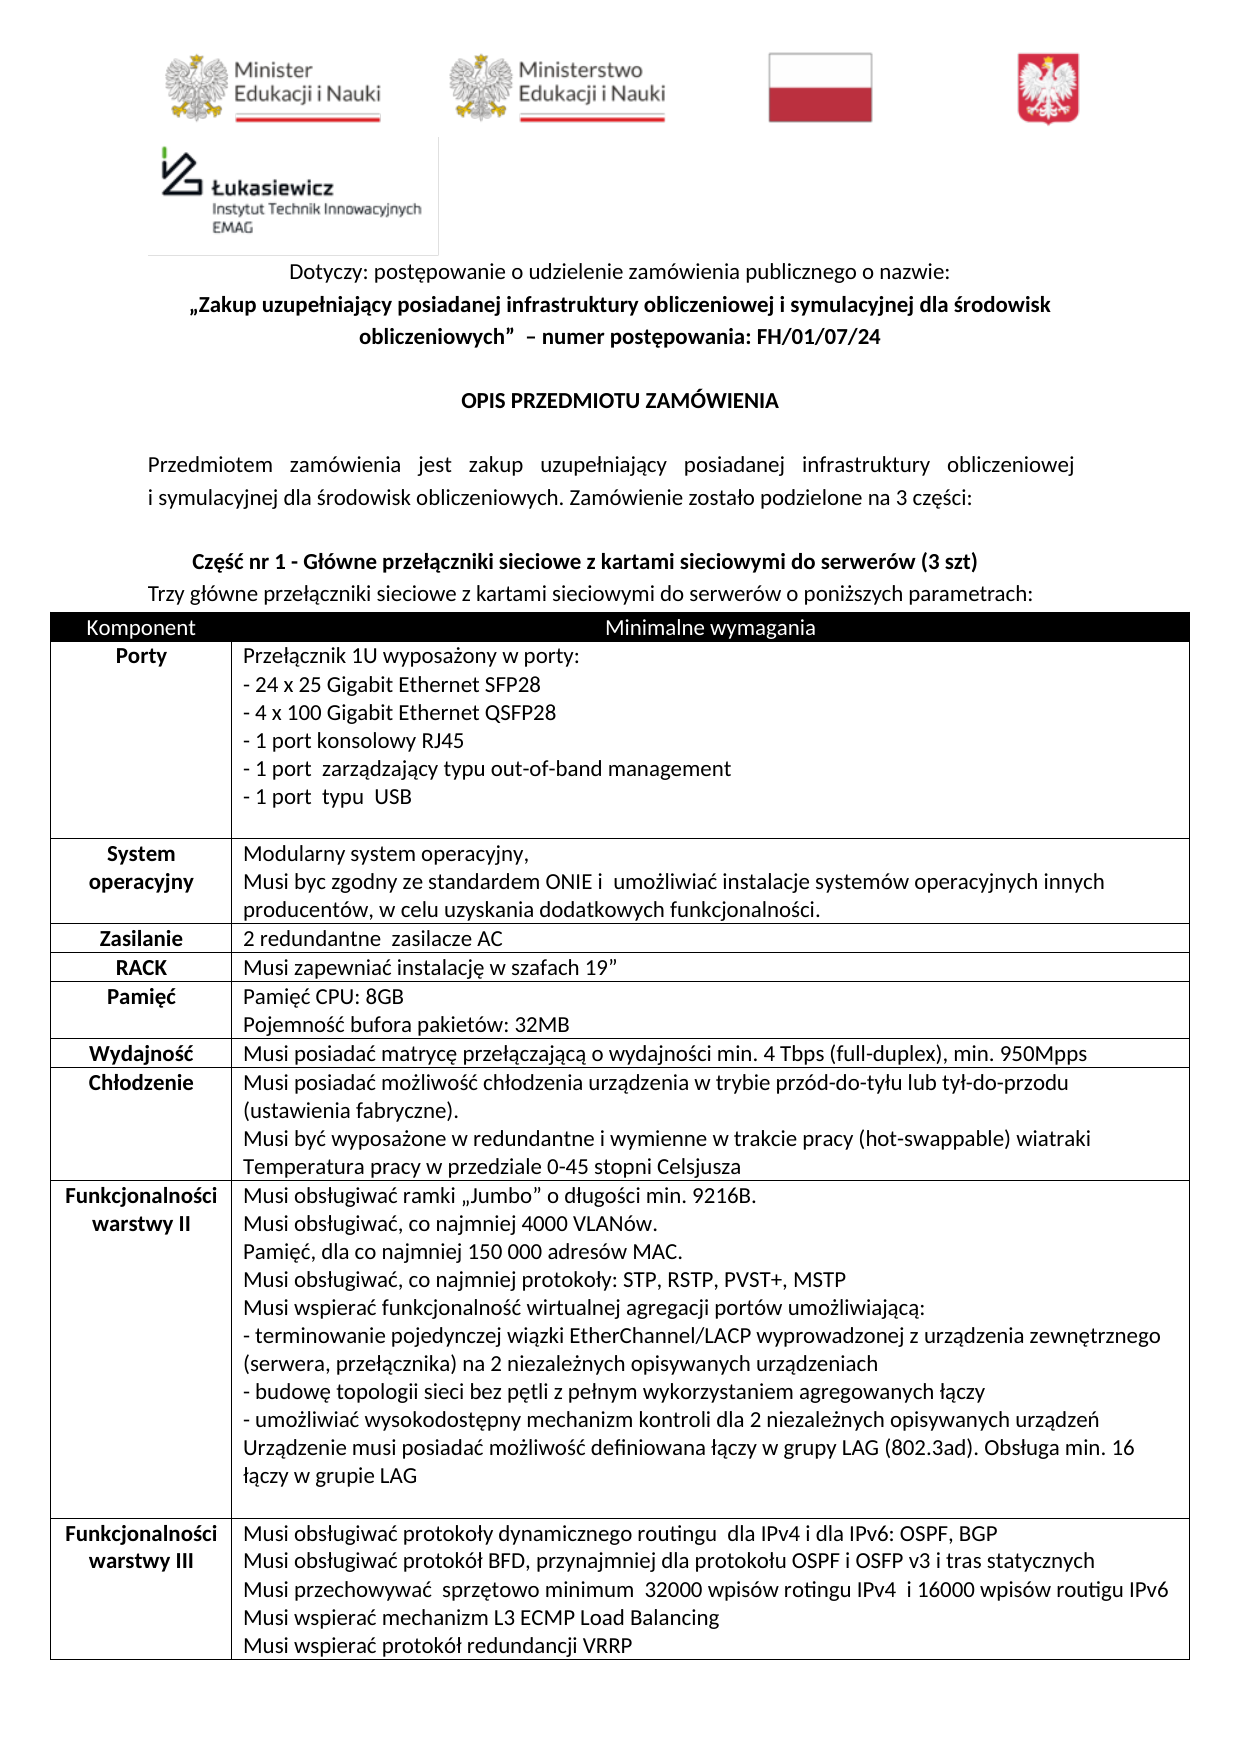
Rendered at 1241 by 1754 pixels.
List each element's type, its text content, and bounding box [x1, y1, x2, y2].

table_cell Musi posiadać możliwość chłodzenia urządzenia w trybie przód-do-tyłu lub tył-do-przodu (ustawienia fabryczne). Musi być wyposażone w redundantne i wymienne w trakcie pracy (hot-swappable) wiatraki Temperatura pracy w przedziale 0-45 stopni Celsjusza [232, 1068, 1189, 1180]
text „Zakup uzupełniający posiadanej infrastruktury obliczeniowej i symulacyjnej dla środowisk obliczeniowych” – numer postępowania: FH/01/07/24 [148, 290, 1093, 350]
table_cell RACK [51, 953, 231, 981]
table_cell 2 redundantne zasilacze AC [232, 924, 1189, 952]
table_cell Zasilanie [51, 924, 231, 952]
table_cell Przełącznik 1U wyposażony w porty: - 24 x 25 Gigabit Ethernet SFP28 - 4 x 100 Gigabit Ethernet QSFP28 - 1 port konsolowy RJ45 - 1 port zarządzający typu out-of-band management - 1 port typu USB [232, 642, 1189, 838]
text Część nr 1 - Główne przełączniki sieciowe z kartami sieciowymi do serwerów (3 szt) [192, 547, 1093, 575]
table_cell Pamięć CPU: 8GB Pojemność bufora pakietów: 32MB [232, 982, 1189, 1038]
table_cell Musi zapewniać instalację w szafach 19” [232, 953, 1189, 981]
table_cell Musi posiadać matrycę przełączającą o wydajności min. 4 Tbps (full-duplex), min. 950Mpps [232, 1039, 1189, 1067]
table_cell Musi obsługiwać ramki „Jumbo” o długości min. 9216B. Musi obsługiwać, co najmniej 4000 VLANów. Pamięć, dla co najmniej 150 000 adresów MAC. Musi obsługiwać, co najmniej protokoły: STP, RSTP, PVST+, MSTP Musi wspierać funkcjonalność wirtualnej agregacji portów umożliwiającą: - terminowanie pojedynczej wiązki EtherChannel/LACP wyprowadzonej z urządzenia zewnętrznego (serwera, przełącznika) na 2 niezależnych opisywanych urządzeniach - budowę topologii sieci bez pętli z pełnym wykorzystaniem agregowanych łączy - umożliwiać wysokodostępny mechanizm kontroli dla 2 niezależnych opisywanych urządzeń Urządzenie musi posiadać możliwość definiowana łączy w grupy LAG (802.3ad). Obsługa min. 16 łączy w grupie LAG [232, 1181, 1189, 1518]
table_cell Wydajność [51, 1039, 231, 1067]
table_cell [51, 1519, 231, 1659]
table_cell Porty [51, 642, 231, 838]
table_cell Chłodzenie [51, 1068, 231, 1180]
table_cell System operacyjny [51, 839, 231, 923]
table_cell Modularny system operacyjny, Musi byc zgodny ze standardem ONIE i umożliwiać instalacje systemów operacyjnych innych producentów, w celu uzyskania dodatkowych funkcjonalności. [232, 839, 1189, 923]
table_cell Pamięć [51, 982, 231, 1038]
text Trzy główne przełączniki sieciowe z kartami sieciowymi do serwerów o poniższych parametrach: [148, 579, 1093, 607]
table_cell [232, 1519, 1189, 1659]
table_header Minimalne wymagania [232, 613, 1189, 641]
text Dotyczy: postępowanie o udzielenie zamówienia publicznego o nazwie: [148, 257, 1093, 286]
text Przedmiotem zamówienia jest zakup uzupełniający posiadanej infrastruktury obliczeniowej i symulacyjnej dla środowisk obliczeniowych. Zamówienie zostało podzielone na 3 części: [148, 451, 1093, 511]
table_header Komponent [51, 613, 231, 641]
text OPIS PRZEDMIOTU ZAMÓWIENIA [148, 386, 1093, 414]
table_cell Funkcjonalności warstwy II [51, 1181, 231, 1518]
